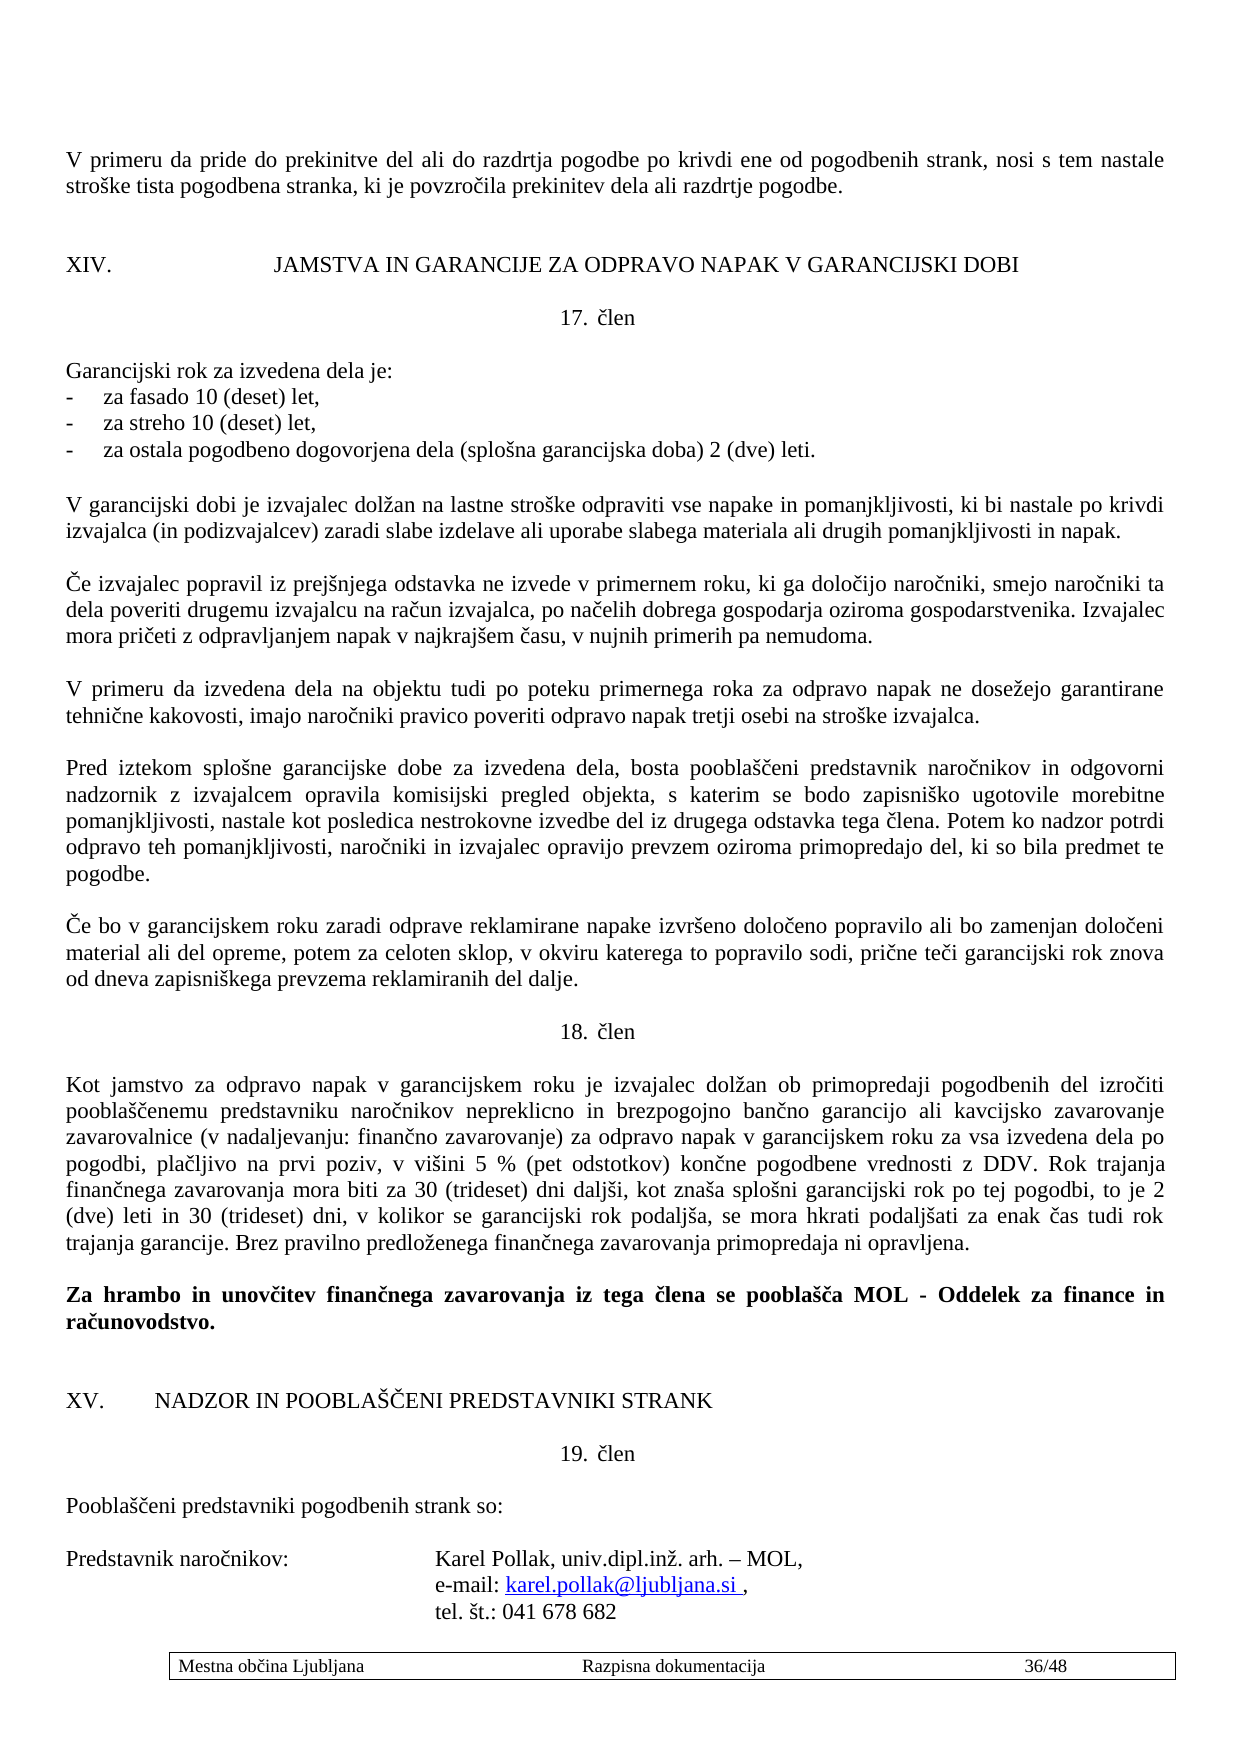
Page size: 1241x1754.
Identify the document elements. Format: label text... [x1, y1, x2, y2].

list za ostala pogodbeno dogovorjena dela (splošna garancijska doba) 2 (dve) leti. [66, 436, 1167, 462]
text Za hrambo in unovčitev finančnega zavarovanja iz tega člena se pooblašča MOL - Oddelek za finance in računovodstvo. [66, 1281, 1167, 1334]
list za fasado 10 (deset) let, [66, 383, 1167, 409]
text Kot jamstvo za odpravo napak v garancijskem roku je izvajalec dolžan ob primopredaji pogodbenih del izročiti pooblaščenemu predstavniku naročnikov nepreklicno in brezpogojno bančno garancijo ali kavcijsko zavarovanje zavarovalnice (v nadaljevanju: finančno zavarovanje) za odpravo napak v garancijskem roku za vsa izvedena dela po pogodbi, plačljivo na prvi poziv, v višini 5 % (pet odstotkov) končne pogodbene vrednosti z DDV. Rok trajanja finančnega zavarovanja mora biti za 30 (trideset) dni daljši, kot znaša splošni garancijski rok po tej pogodbi, to je 2 (dve) leti in 30 (trideset) dni, v kolikor se garancijski rok podaljša, se mora hkrati podaljšati za enak čas tudi rok trajanja garancije. Brez pravilno predloženega finančnega zavarovanja primopredaja ni opravljena. [66, 1071, 1167, 1255]
text V primeru da izvedena dela na objektu tudi po poteku primernega roka za odpravo napak ne dosežejo garantirane tehnične kakovosti, imajo naročniki pravico poveriti odpravo napak tretji osebi na stroške izvajalca. [66, 675, 1167, 728]
text Pred iztekom splošne garancijske dobe za izvedena dela, bosta pooblaščeni predstavnik naročnikov in odgovorni nadzornik z izvajalcem opravila komisijski pregled objekta, s katerim se bodo zapisniško ugotovile morebitne pomanjkljivosti, nastale kot posledica nestrokovne izvedbe del iz drugega odstavka tega člena. Potem ko nadzor potrdi odpravo teh pomanjkljivosti, naročniki in izvajalec opravijo prevzem oziroma primopredajo del, ki so bila predmet te pogodbe. [66, 754, 1167, 886]
text V primeru da pride do prekinitve del ali do razdrtja pogodbe po krivdi ene od pogodbenih strank, nosi s tem nastale stroške tista pogodbena stranka, ki je povzročila prekinitev dela ali razdrtje pogodbe. [66, 146, 1167, 198]
text V garancijski dobi je izvajalec dolžan na lastne stroške odpraviti vse napake in pomanjkljivosti, ki bi nastale po krivdi izvajalca (in podizvajalcev) zaradi slabe izdelave ali uporabe slabega materiala ali drugih pomanjkljivosti in napak. [66, 491, 1167, 543]
subtitle JAMSTVA IN GARANCIJE ZA ODPRAVO NAPAK V GARANCIJSKI DOBI [66, 251, 1167, 278]
text Pooblaščeni predstavniki pogodbenih strank so: [66, 1492, 1167, 1519]
list člen [28, 1439, 1167, 1466]
subtitle NADZOR IN POOBLAŠČENI PREDSTAVNIKI STRANK [66, 1387, 1167, 1413]
text Predstavnik naročnikov: Karel Pollak, univ.dipl.inž. arh. – MOL, [66, 1545, 1167, 1571]
text Garancijski rok za izvedena dela je: [66, 357, 1167, 383]
text Če izvajalec popravil iz prejšnjega odstavka ne izvede v primernem roku, ki ga določijo naročniki, smejo naročniki ta dela poveriti drugemu izvajalcu na račun izvajalca, po načelih dobrega gospodarja oziroma gospodarstvenika. Izvajalec mora pričeti z odpravljanjem napak v najkrajšem času, v nujnih primerih pa nemudoma. [66, 570, 1167, 649]
list za streho 10 (deset) let, [66, 409, 1167, 436]
text tel. št.: 041 678 682 [66, 1598, 1167, 1624]
text Če bo v garancijskem roku zaradi odprave reklamirane napake izvršeno določeno popravilo ali bo zamenjan določeni material ali del opreme, potem za celoten sklop, v okviru katerega to popravilo sodi, prične teči garancijski rok znova od dneva zapisniškega prevzema reklamiranih del dalje. [66, 912, 1167, 992]
text e-mail: karel.pollak@ljubljana.si , [66, 1571, 1167, 1598]
list člen [28, 1018, 1167, 1044]
list člen [28, 304, 1167, 330]
